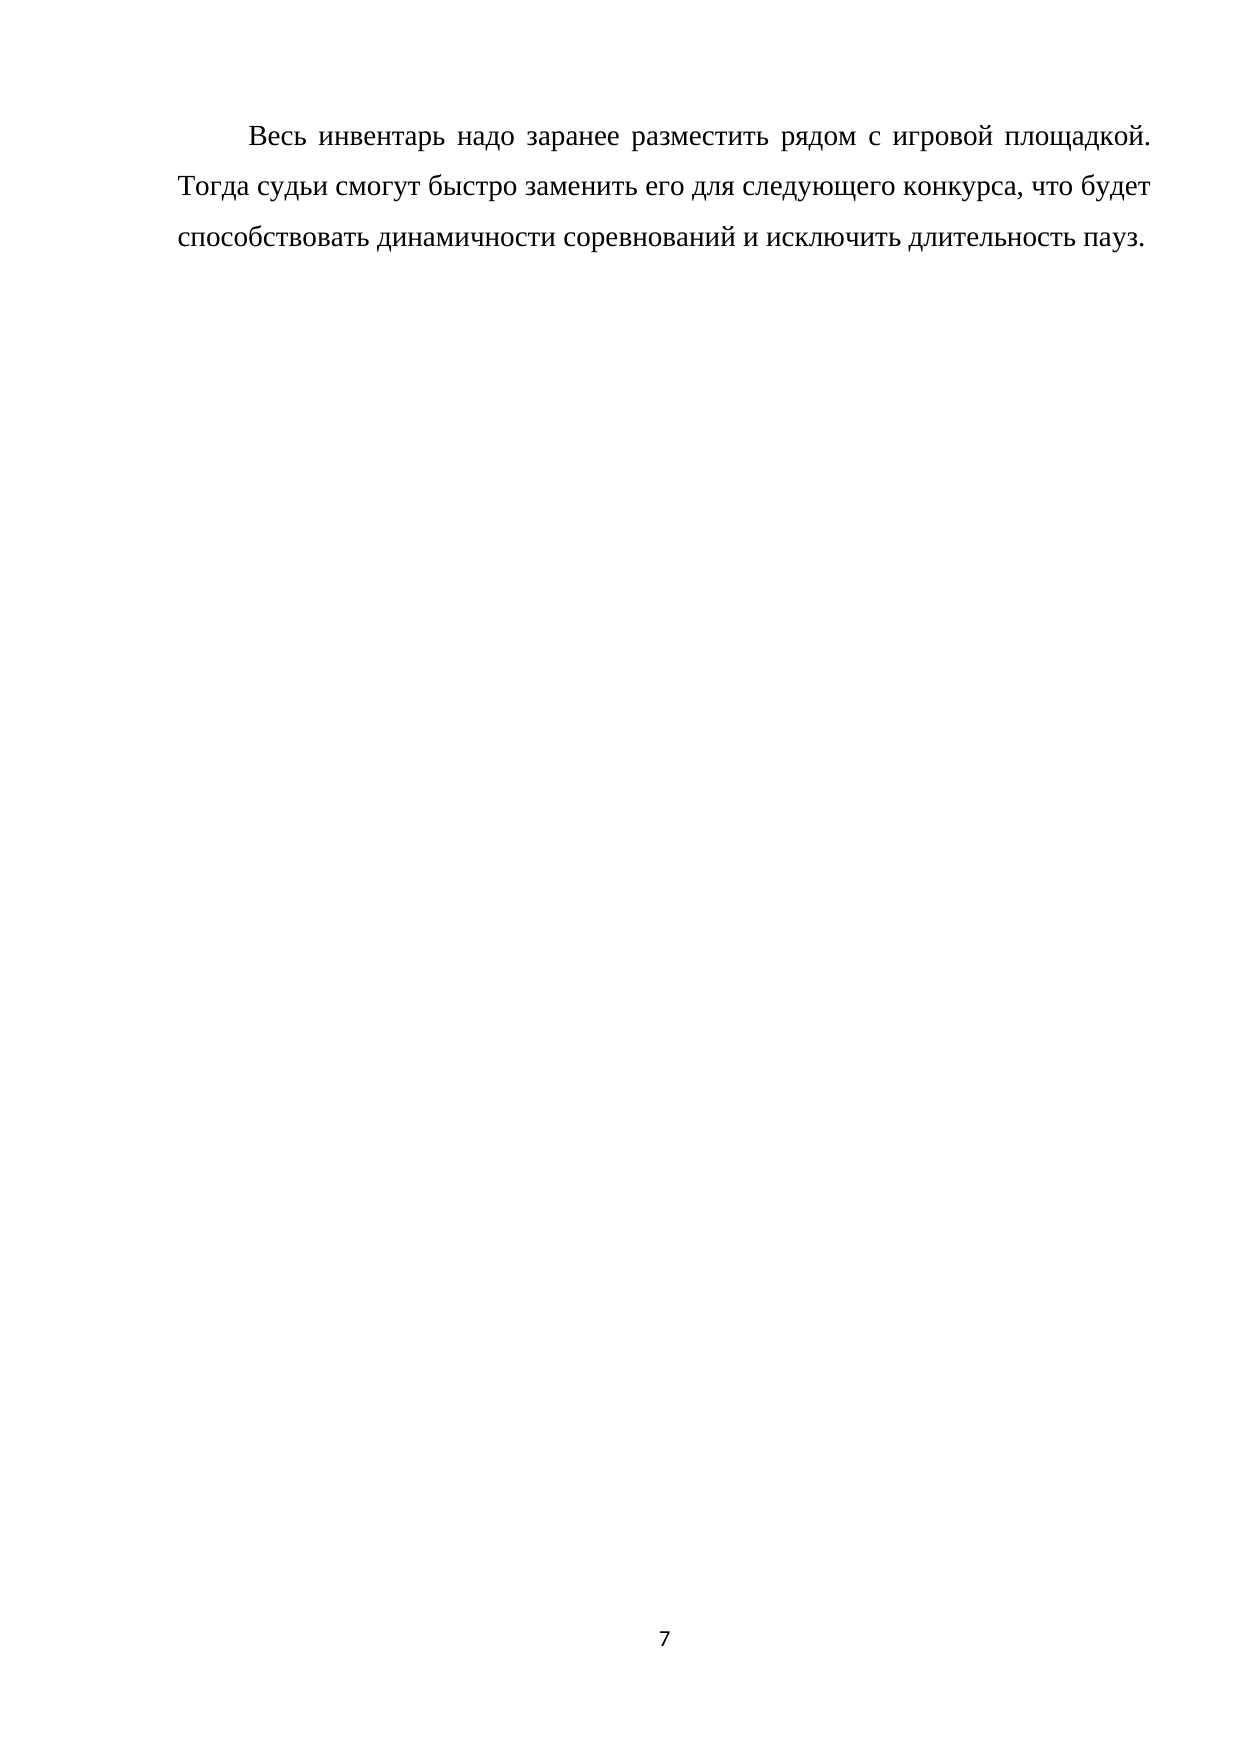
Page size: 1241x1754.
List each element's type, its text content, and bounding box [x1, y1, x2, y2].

text Весь инвентарь надо заранее разместить рядом с игровой площадкой. Тогда судьи смогут быстро заменить его для следующего конкурса, что будет способствовать динамичности соревнований и исключить длительность пауз. [177, 118, 1152, 252]
